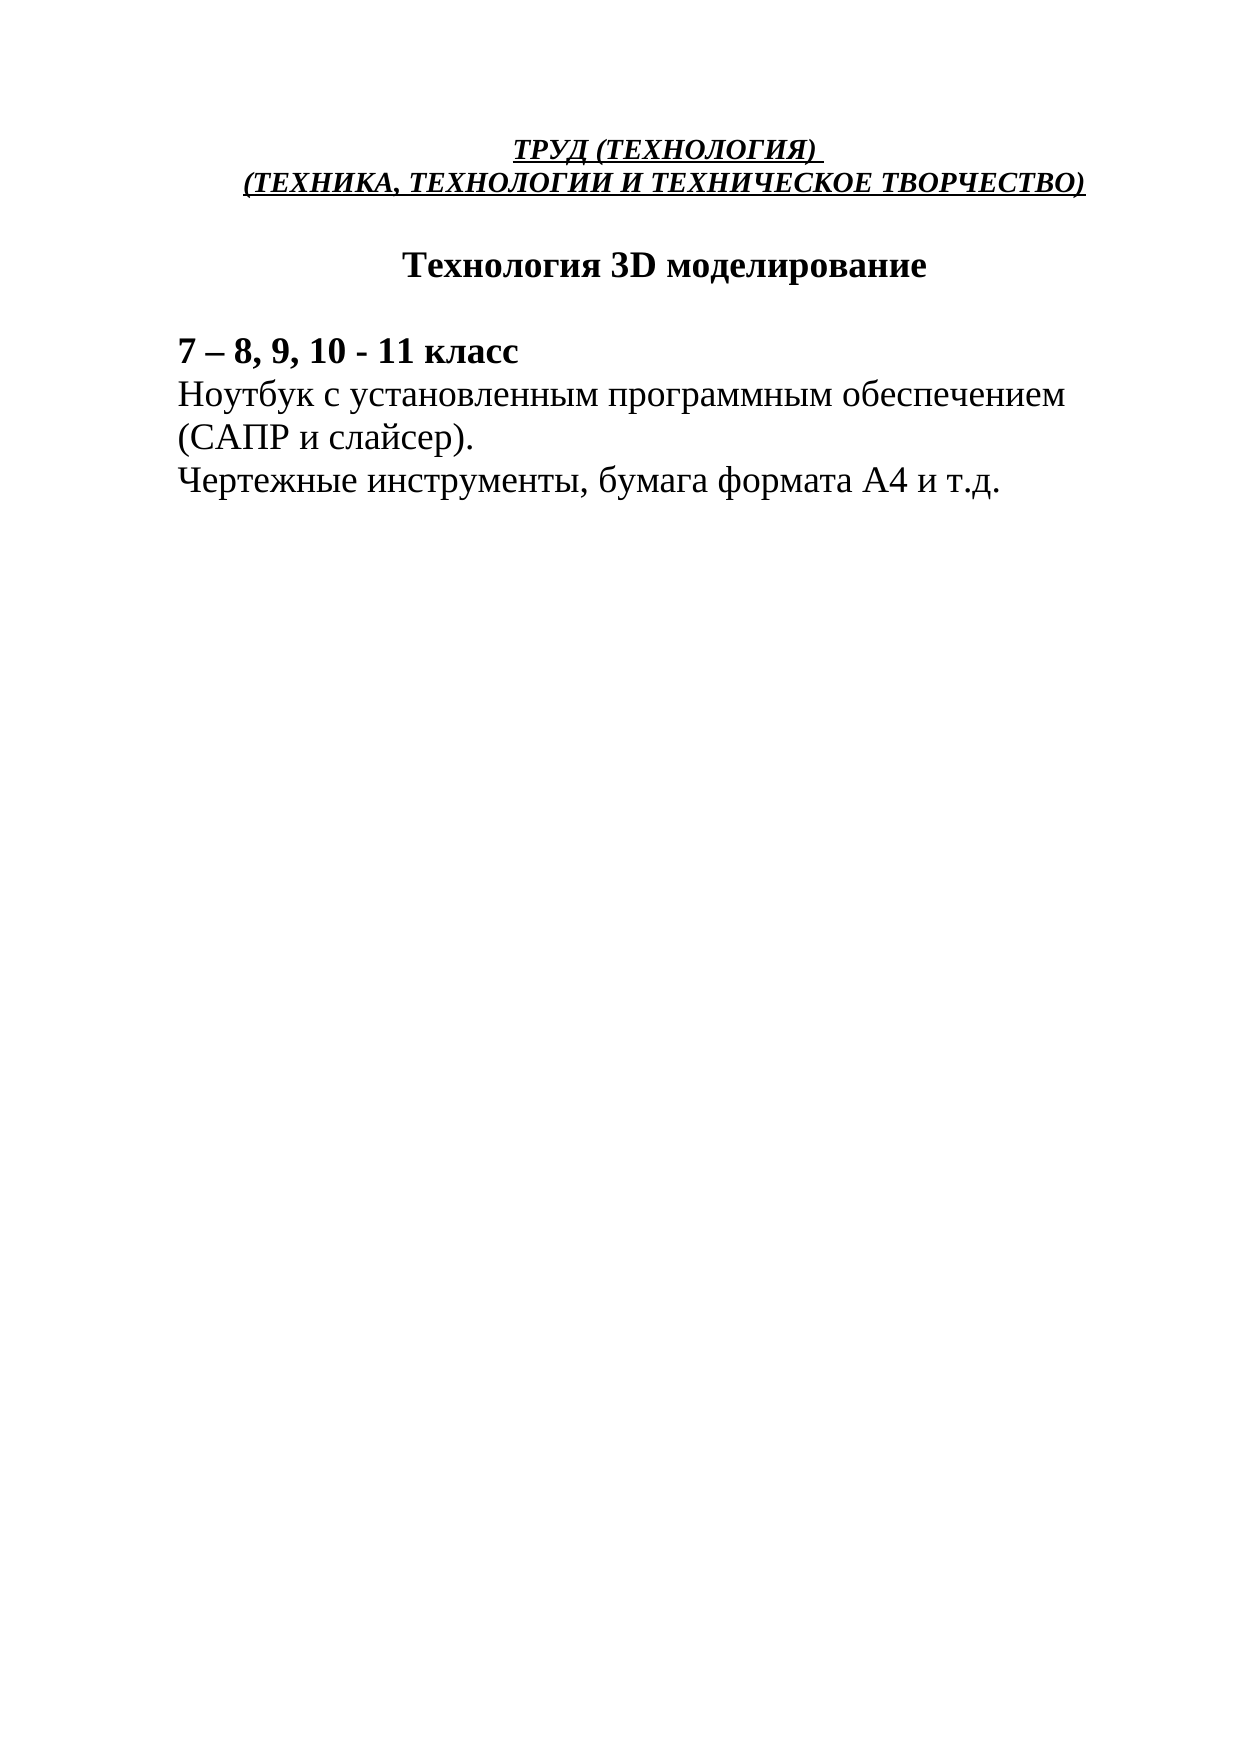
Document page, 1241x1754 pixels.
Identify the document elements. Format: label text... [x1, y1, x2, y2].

text Ноутбук с установленным программным обеспечением (САПР и слайсер). [177, 371, 1152, 458]
text Технология 3D моделирование [177, 242, 1152, 285]
text ТРУД (ТЕХНОЛОГИЯ) [177, 132, 1152, 165]
text 7 – 8, 9, 10 - 11 класс [177, 328, 1152, 371]
text (ТЕХНИКА, ТЕХНОЛОГИИ И ТЕХНИЧЕСКОЕ ТВОРЧЕСТВО) [177, 165, 1152, 199]
text Чертежные инструменты, бумага формата А4 и т.д. [177, 458, 1152, 501]
